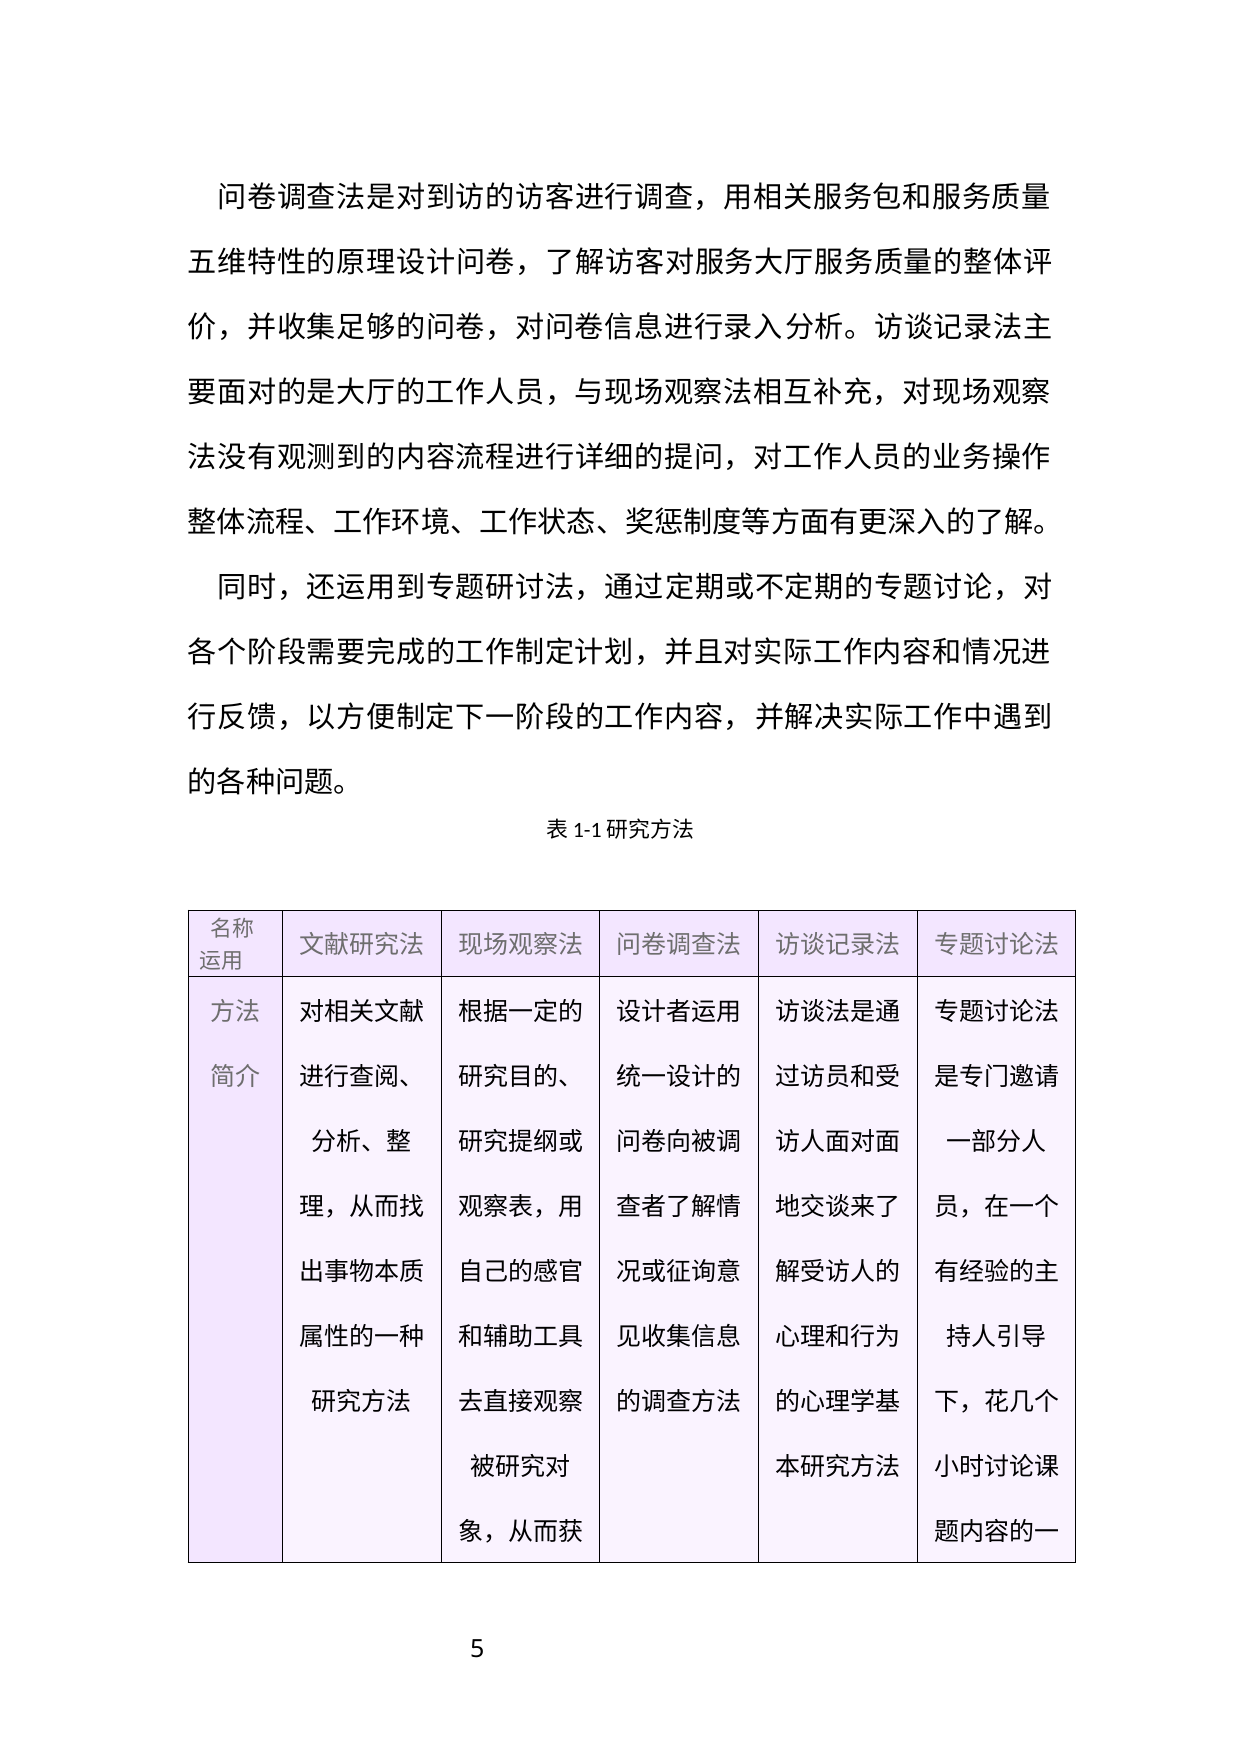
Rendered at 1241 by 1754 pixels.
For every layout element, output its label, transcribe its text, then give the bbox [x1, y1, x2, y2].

table_header 访谈记录法 [759, 911, 917, 976]
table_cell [442, 977, 599, 1562]
table_cell 方法简介 [189, 977, 282, 1562]
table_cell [918, 977, 1075, 1562]
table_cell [600, 977, 758, 1562]
table_header 问卷调查法 [600, 911, 758, 976]
table_header 专题讨论法 [918, 911, 1075, 976]
text 同时，还运用到专题研讨法，通过定期或不定期的专题讨论，对各个阶段需要完成的工作制定计划，并且对实际工作内容和情况进行反馈，以方便制定下一阶段的工作内容，并解决实际工作中遇到的各种问题。 [187, 552, 1053, 812]
text 表1-1 研究方法 [187, 812, 1053, 844]
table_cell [283, 977, 441, 1562]
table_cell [759, 977, 917, 1562]
table_header 名称 运用 [189, 911, 282, 976]
text 问卷调查法是对到访的访客进行调查，用相关服务包和服务质量五维特性的原理设计问卷，了解访客对服务大厅服务质量的整体评价，并收集足够的问卷，对问卷信息进行录入分析。访谈记录法主要面对的是大厅的工作人员，与现场观察法相互补充，对现场观察法没有观测到的内容流程进行详细的提问，对工作人员的业务操作整体流程、工作环境、工作状态、奖惩制度等方面有更深入的了解。 [187, 162, 1053, 552]
table_header 现场观察法 [442, 911, 599, 976]
table_header 文献研究法 [283, 911, 441, 976]
